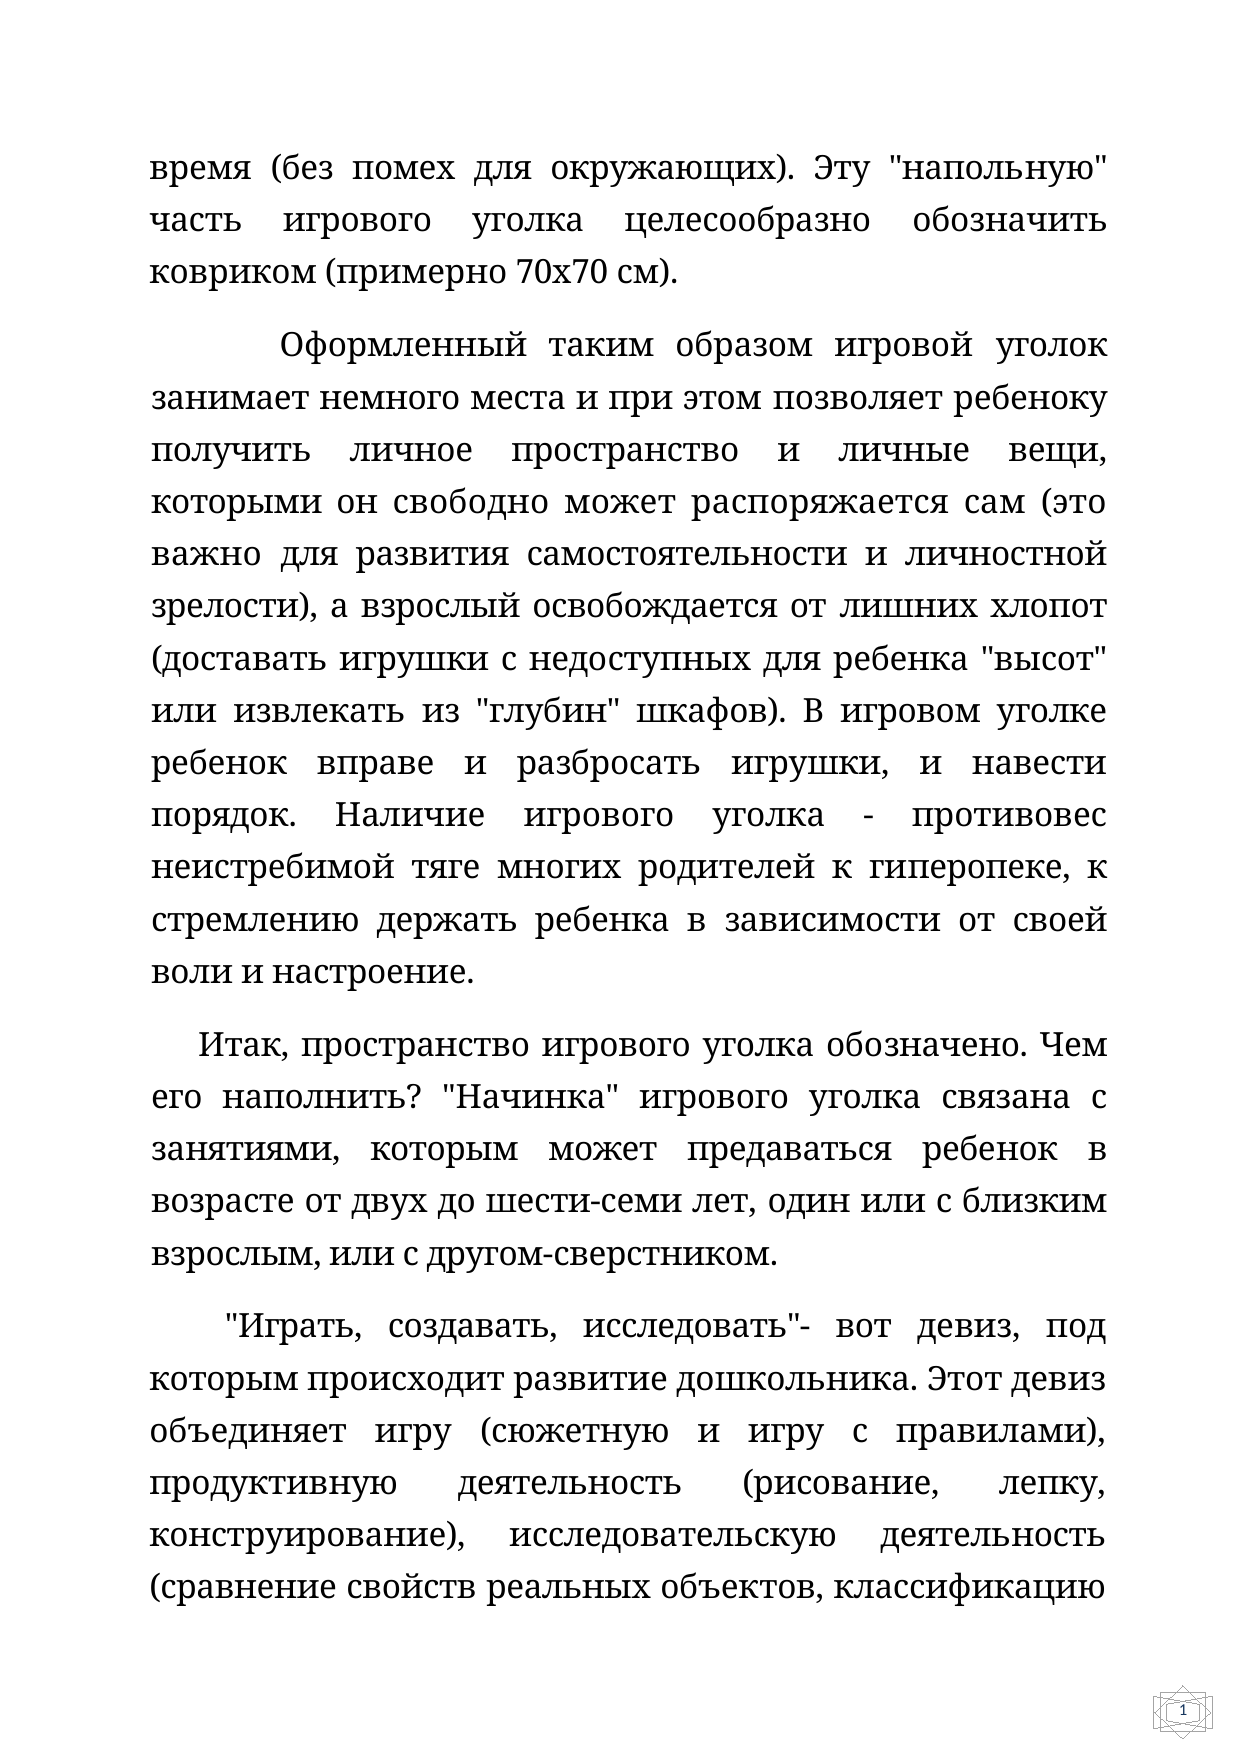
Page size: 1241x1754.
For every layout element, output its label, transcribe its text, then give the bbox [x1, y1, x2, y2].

text Оформленный таким образом игровой уголок занимает немного места и при этом позволяет ребеноку получить личное пространство и личные вещи, которыми он свободно может распоряжается сам (это важно для развития самостоятельности и личностной зрелости), а взрослый освобождается от лишних хлопот (доставать игрушки с недоступных для ребенка "высот" или извлекать из "глубин" шкафов). В игровом уголке ребенок вправе и разбросать игрушки, и навести порядок. Наличие игрового уголка - противовес неистребимой тяге многих родителей к гиперопеке, к стремлению держать ребенка в зависимости от своей воли и настроение. [151, 321, 1107, 993]
text Итак, пространство игрового уголка обозначено. Чем его наполнить? "Начинка" игрового уголка связана с занятиями, которым может предаваться ребенок в возрасте от двух до шести-семи лет, один или с близким взрослым, или с другом-сверстником. [151, 1021, 1107, 1275]
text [149, 1302, 1106, 1609]
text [149, 144, 1107, 294]
